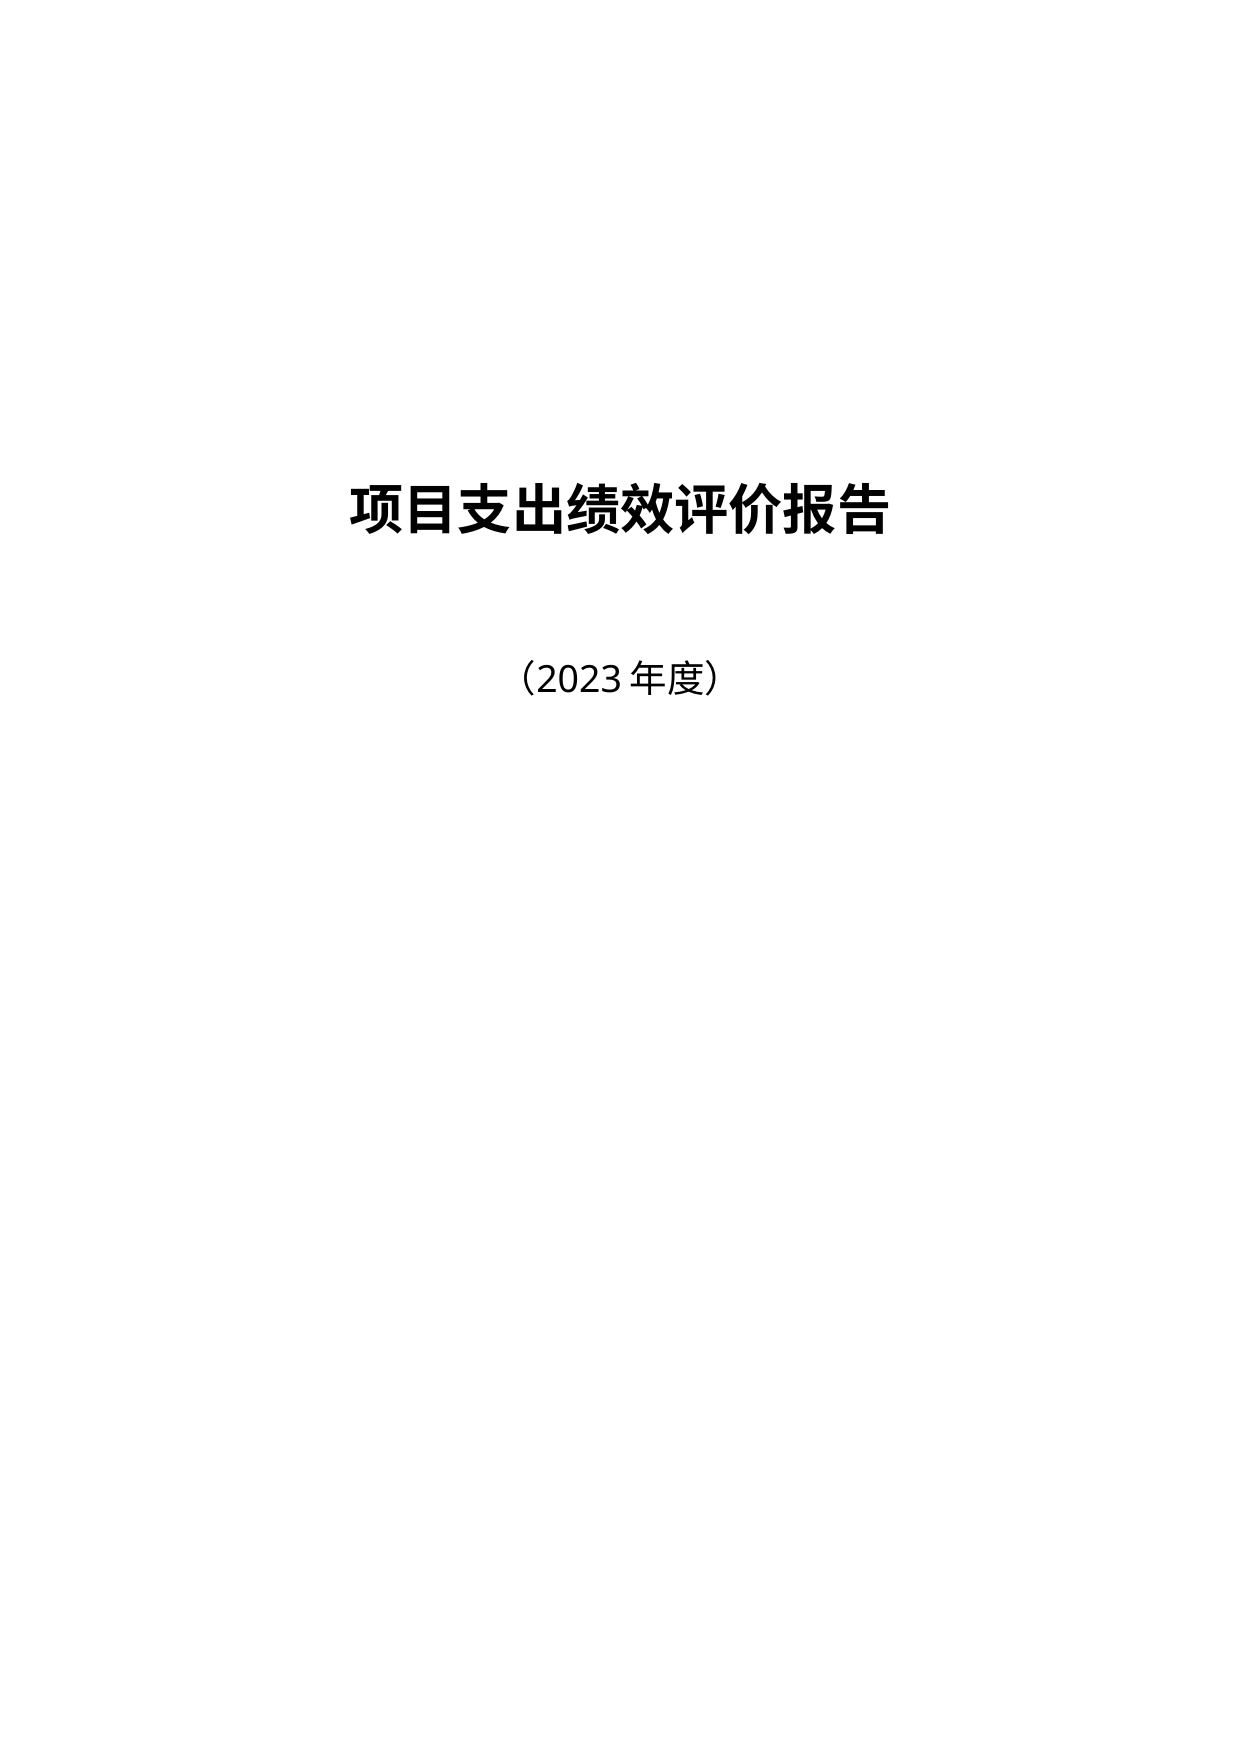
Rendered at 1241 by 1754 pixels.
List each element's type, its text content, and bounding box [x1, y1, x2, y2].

text （2023年度） [159, 634, 1081, 719]
text 项目支出绩效评价报告 [159, 464, 1081, 549]
